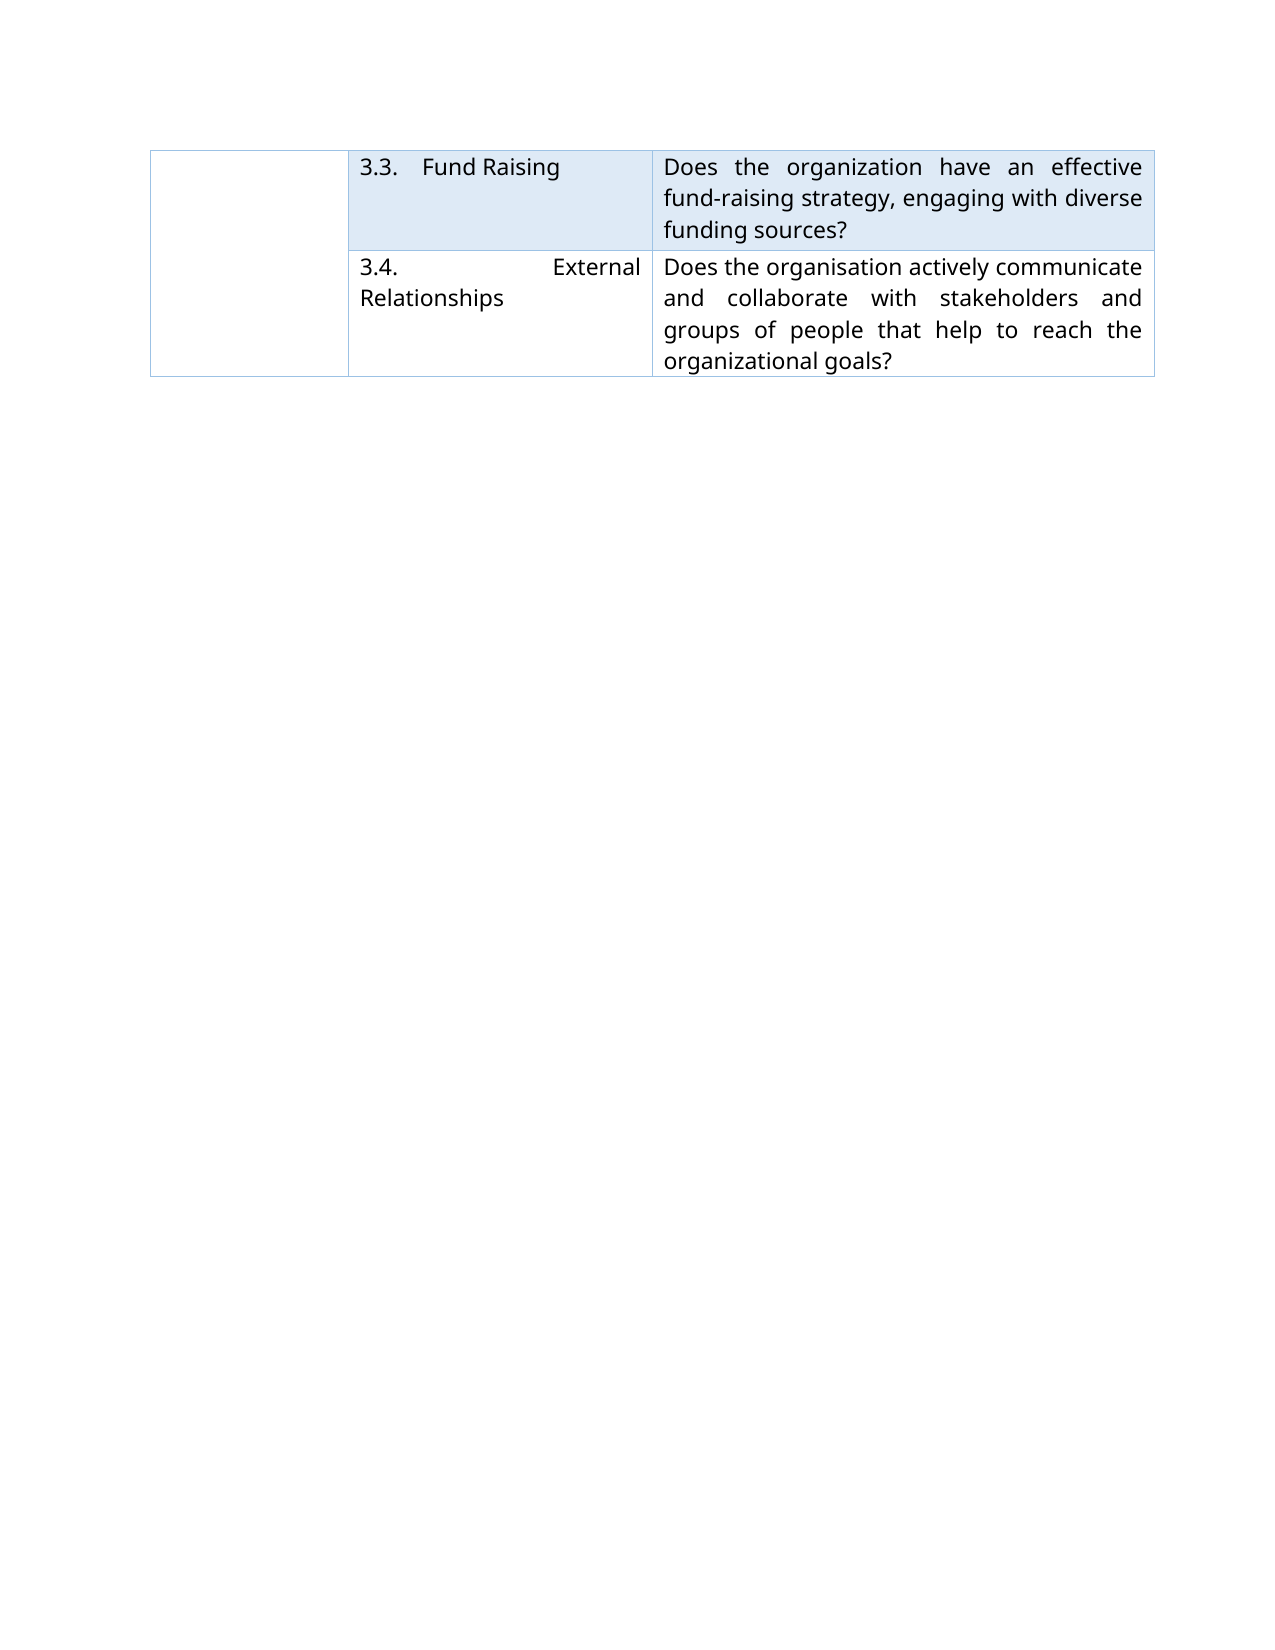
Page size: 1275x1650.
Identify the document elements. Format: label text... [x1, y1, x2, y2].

table_cell Does the organisation actively communicate and collaborate with stakeholders and groups of people that help to reach the organizational goals? [653, 251, 1154, 376]
table_cell 3.4. External Relationships [349, 251, 652, 376]
table_cell Does the organization have an effective fund-raising strategy, engaging with diverse funding sources? [653, 151, 1154, 250]
table_cell 3.3. Fund Raising [349, 151, 652, 250]
